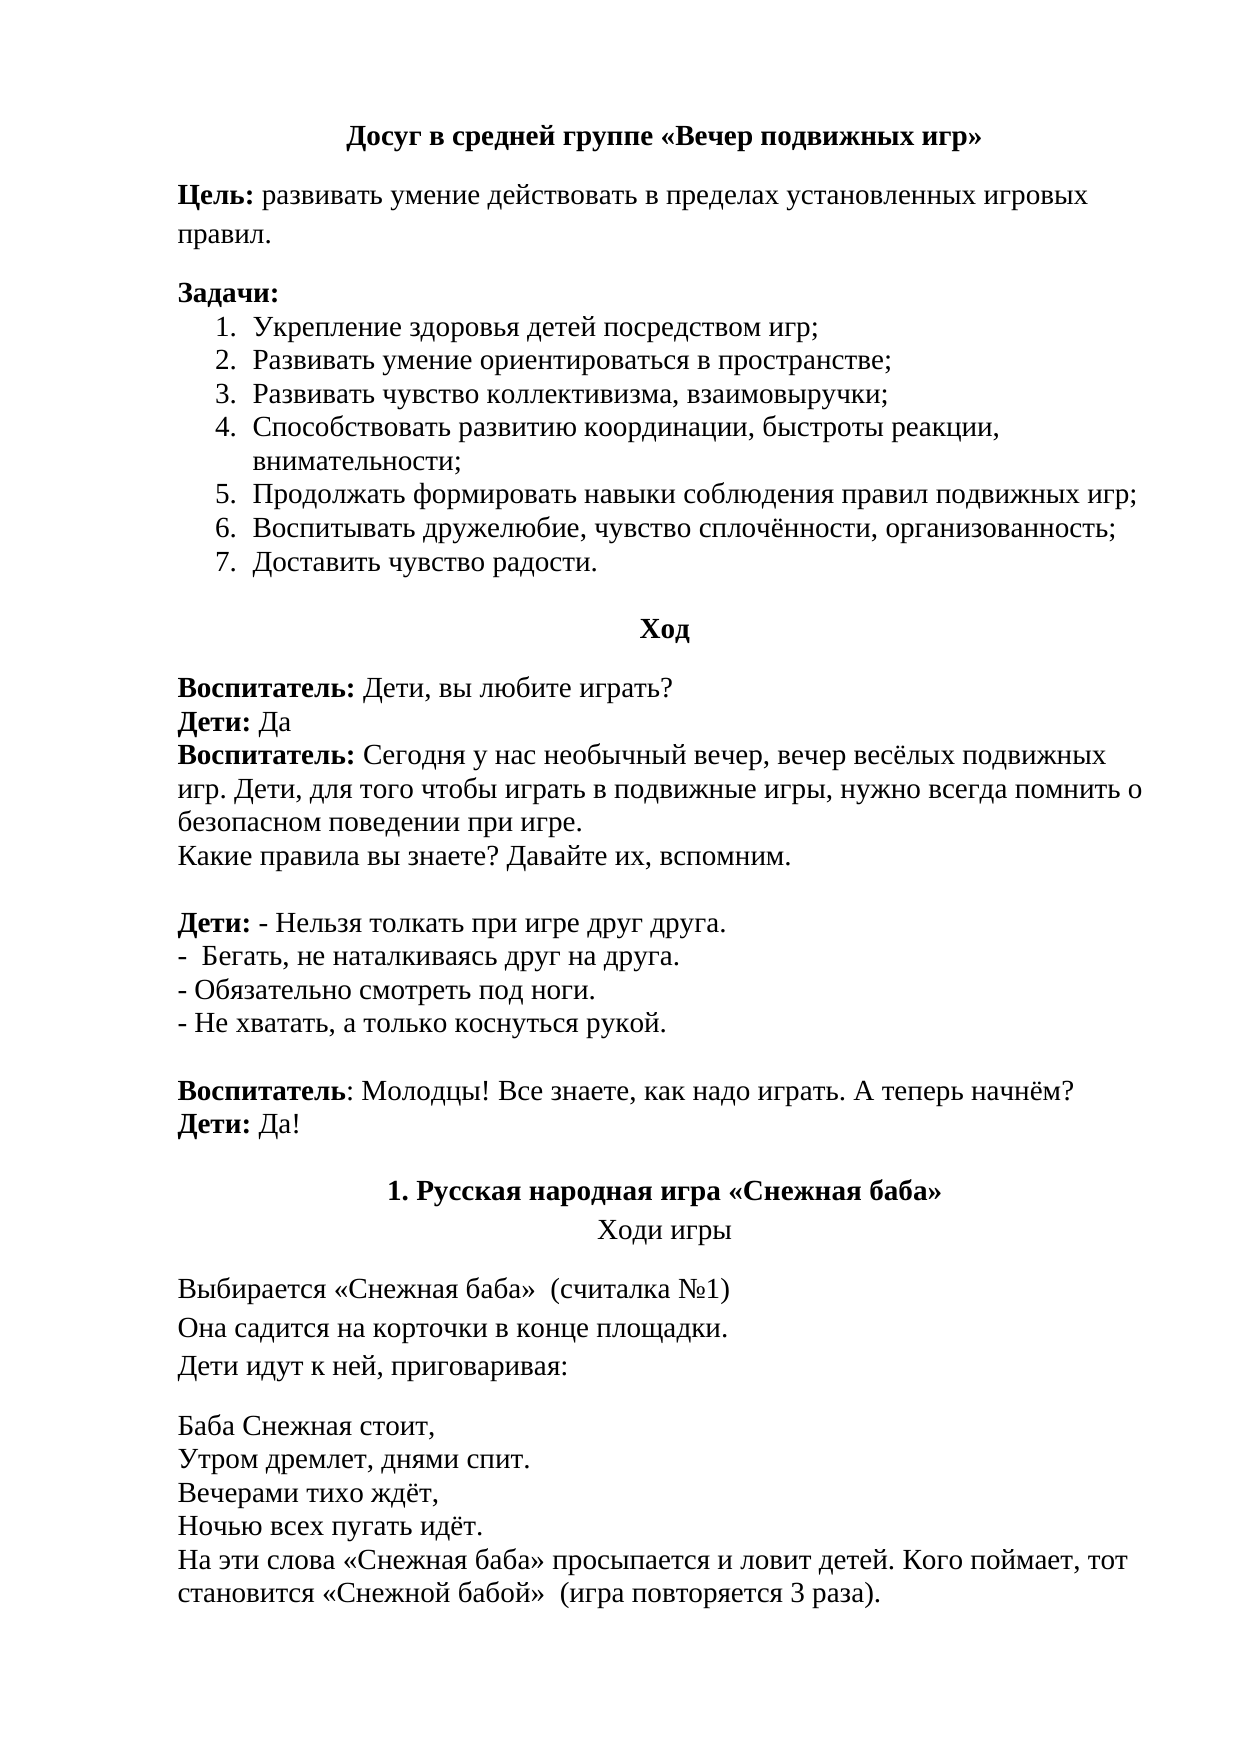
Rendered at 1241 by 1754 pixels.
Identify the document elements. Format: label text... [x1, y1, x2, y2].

list Доставить чувство радости. [215, 544, 1152, 577]
text Досуг в средней группе «Вечер подвижных игр» [177, 118, 1152, 152]
list Способствовать развитию координации, быстроты реакции, внимательности; [215, 409, 1152, 477]
text Воспитатель: Молодцы! Все знаете, как надо играть. А теперь начнём? Дети: Да! [177, 1039, 1152, 1140]
text - Не хватать, а только коснуться рукой. [177, 1006, 1152, 1039]
text Цель: развивать умение действовать в пределах установленных игровых правил. [177, 177, 1152, 249]
text - Обязательно смотреть под ноги. [177, 972, 1152, 1006]
text Утром дремлет, днями спит. [177, 1441, 1152, 1475]
list Развивать умение ориентироваться в пространстве; [215, 342, 1152, 376]
text Воспитатель: Дети, вы любите играть? Дети: Да Воспитатель: Сегодня у нас необычный вечер, вечер весёлых подвижных игр. Дети, для того чтобы играть в подвижные игры, нужно всегда помнить о безопасном поведении при игре. [177, 670, 1152, 838]
text Ход [177, 611, 1152, 644]
list Развивать чувство коллективизма, взаимовыручки; [215, 376, 1152, 409]
text Какие правила вы знаете? Давайте их, вспомним. [177, 838, 1152, 871]
text Ночью всех пугать идёт. На эти слова «Снежная баба» просыпается и ловит детей. Кого поймает, тот становится «Снежной бабой» (игра повторяется 3 раза). [177, 1508, 1152, 1609]
list Воспитывать дружелюбие, чувство сплочённости, организованность; [215, 510, 1152, 544]
text Баба Снежная стоит, [177, 1408, 1152, 1441]
text Дети: - Нельзя толкать при игре друг друга. [177, 871, 1152, 938]
text Вечерами тихо ждёт, [177, 1475, 1152, 1508]
text - Бегать, не наталкиваясь друг на друга. [177, 938, 1152, 972]
list Продолжать формировать навыки соблюдения правил подвижных игр; [215, 477, 1152, 510]
list Укрепление здоровья детей посредством игр; [215, 309, 1152, 342]
text Задачи: [177, 275, 1152, 309]
text Выбирается «Снежная баба» (считалка №1) Она садится на корточки в конце площадки. Дети идут к ней, приговаривая: [177, 1271, 1152, 1382]
text 1. Русская народная игра «Снежная баба» Ходи игры [177, 1173, 1152, 1245]
